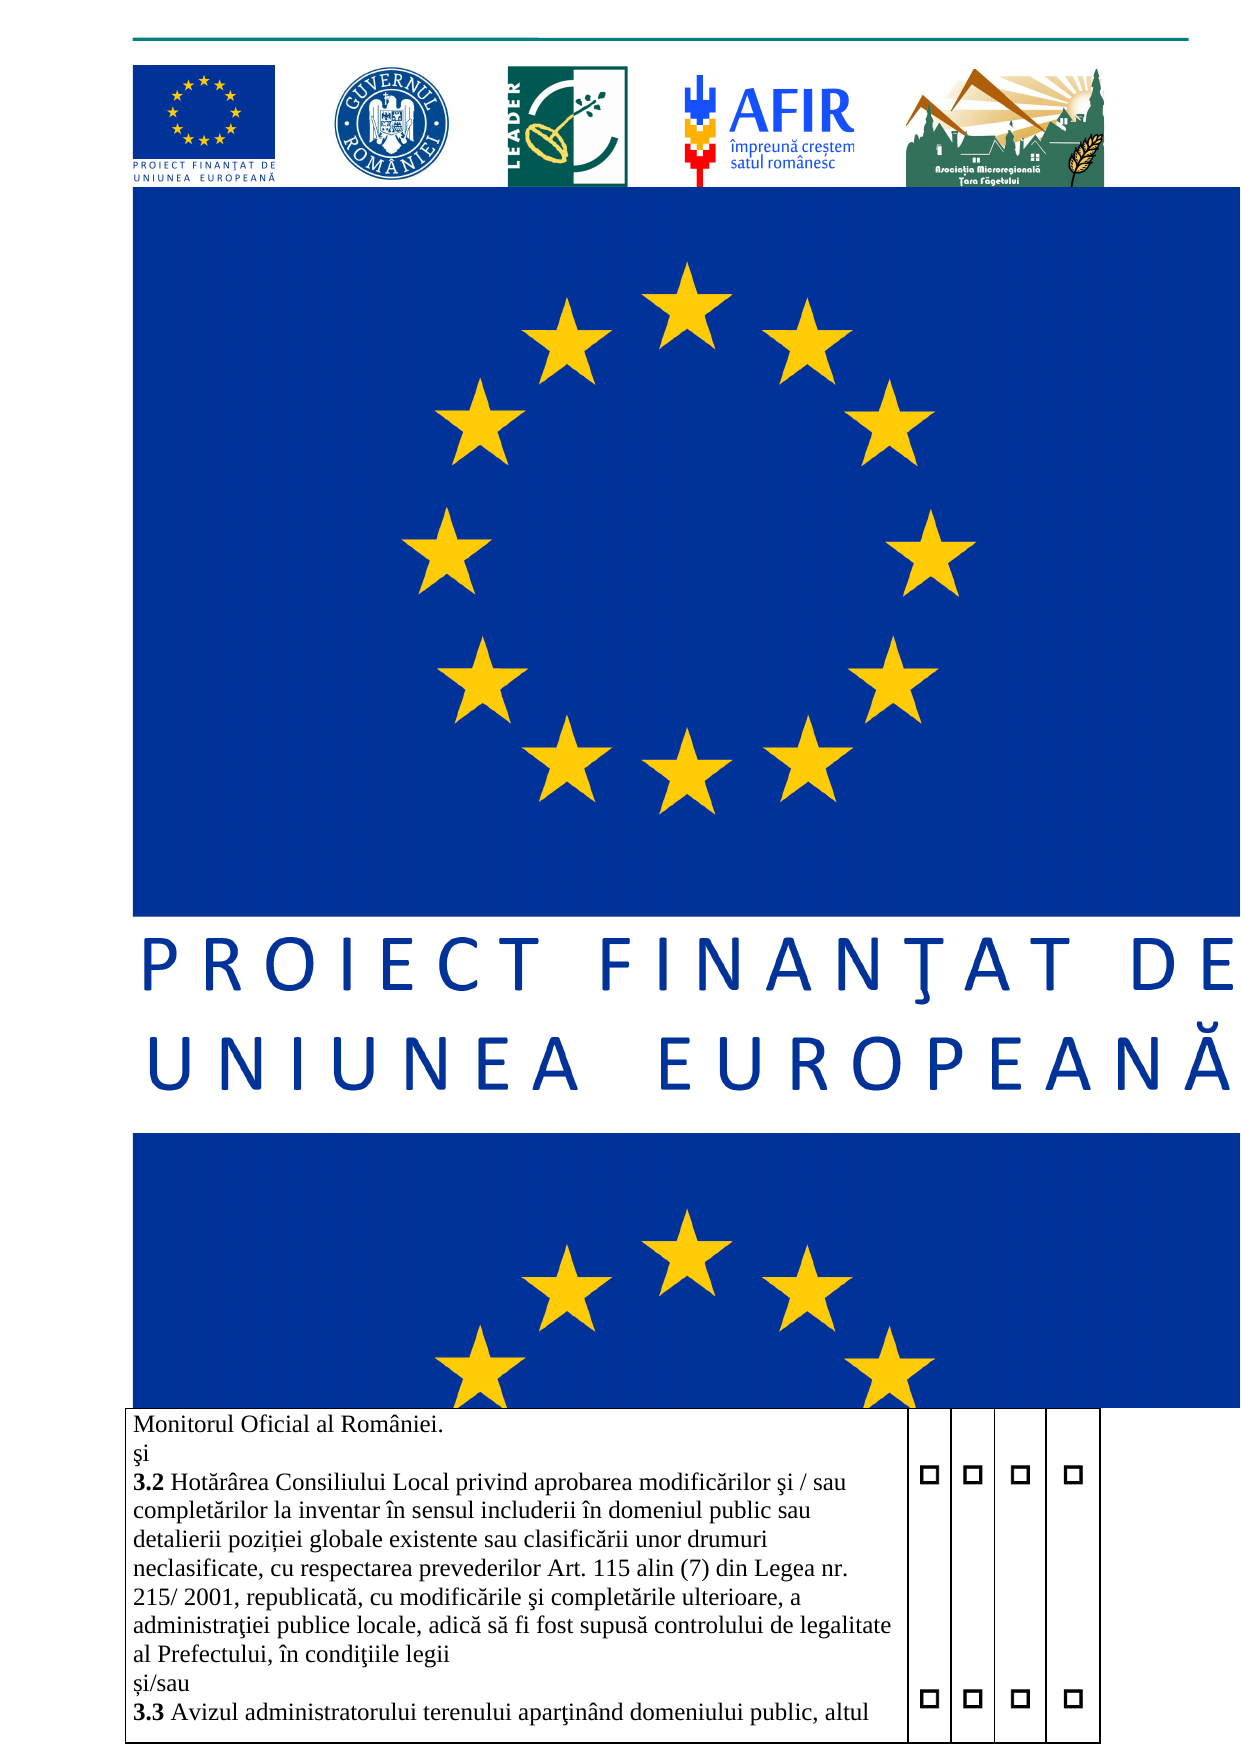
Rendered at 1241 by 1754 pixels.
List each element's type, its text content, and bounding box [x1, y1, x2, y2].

table_cell [909, 1409, 950, 1742]
table_cell [952, 1409, 994, 1742]
table_cell [1047, 1409, 1099, 1742]
table_cell [995, 1409, 1045, 1742]
picture [132, 59, 1241, 1408]
table_cell 3.1 Pentru comune și ADI Inventarul bunurilor ce aparţin domeniului public al comunei/comunelor, întocmit conform legislaţiei în vigoare privind proprietatea publică şi regimul juridic al acesteia, atestat prin Hotărâre a Guvernului şi publicat în Monitorul Oficial al României. şi 3.2 Hotărârea Consiliului Local privind aprobarea modificărilor şi / sau completărilor la inventar în sensul includerii în domeniul public sau detalierii poziției globale existente sau clasificării unor drumuri neclasificate, cu respectarea prevederilor Art. 115 alin (7) din Legea nr. 215/ 2001, republicată, cu modificările şi completările ulterioare, a administraţiei publice locale, adică să fi fost supusă controlului de legalitate al Prefectului, în condiţiile legii și/sau 3.3 Avizul administratorului terenului aparţinând domeniului public, altul decat cel administrat de primarie (dacă este cazul) [126, 1409, 907, 1742]
